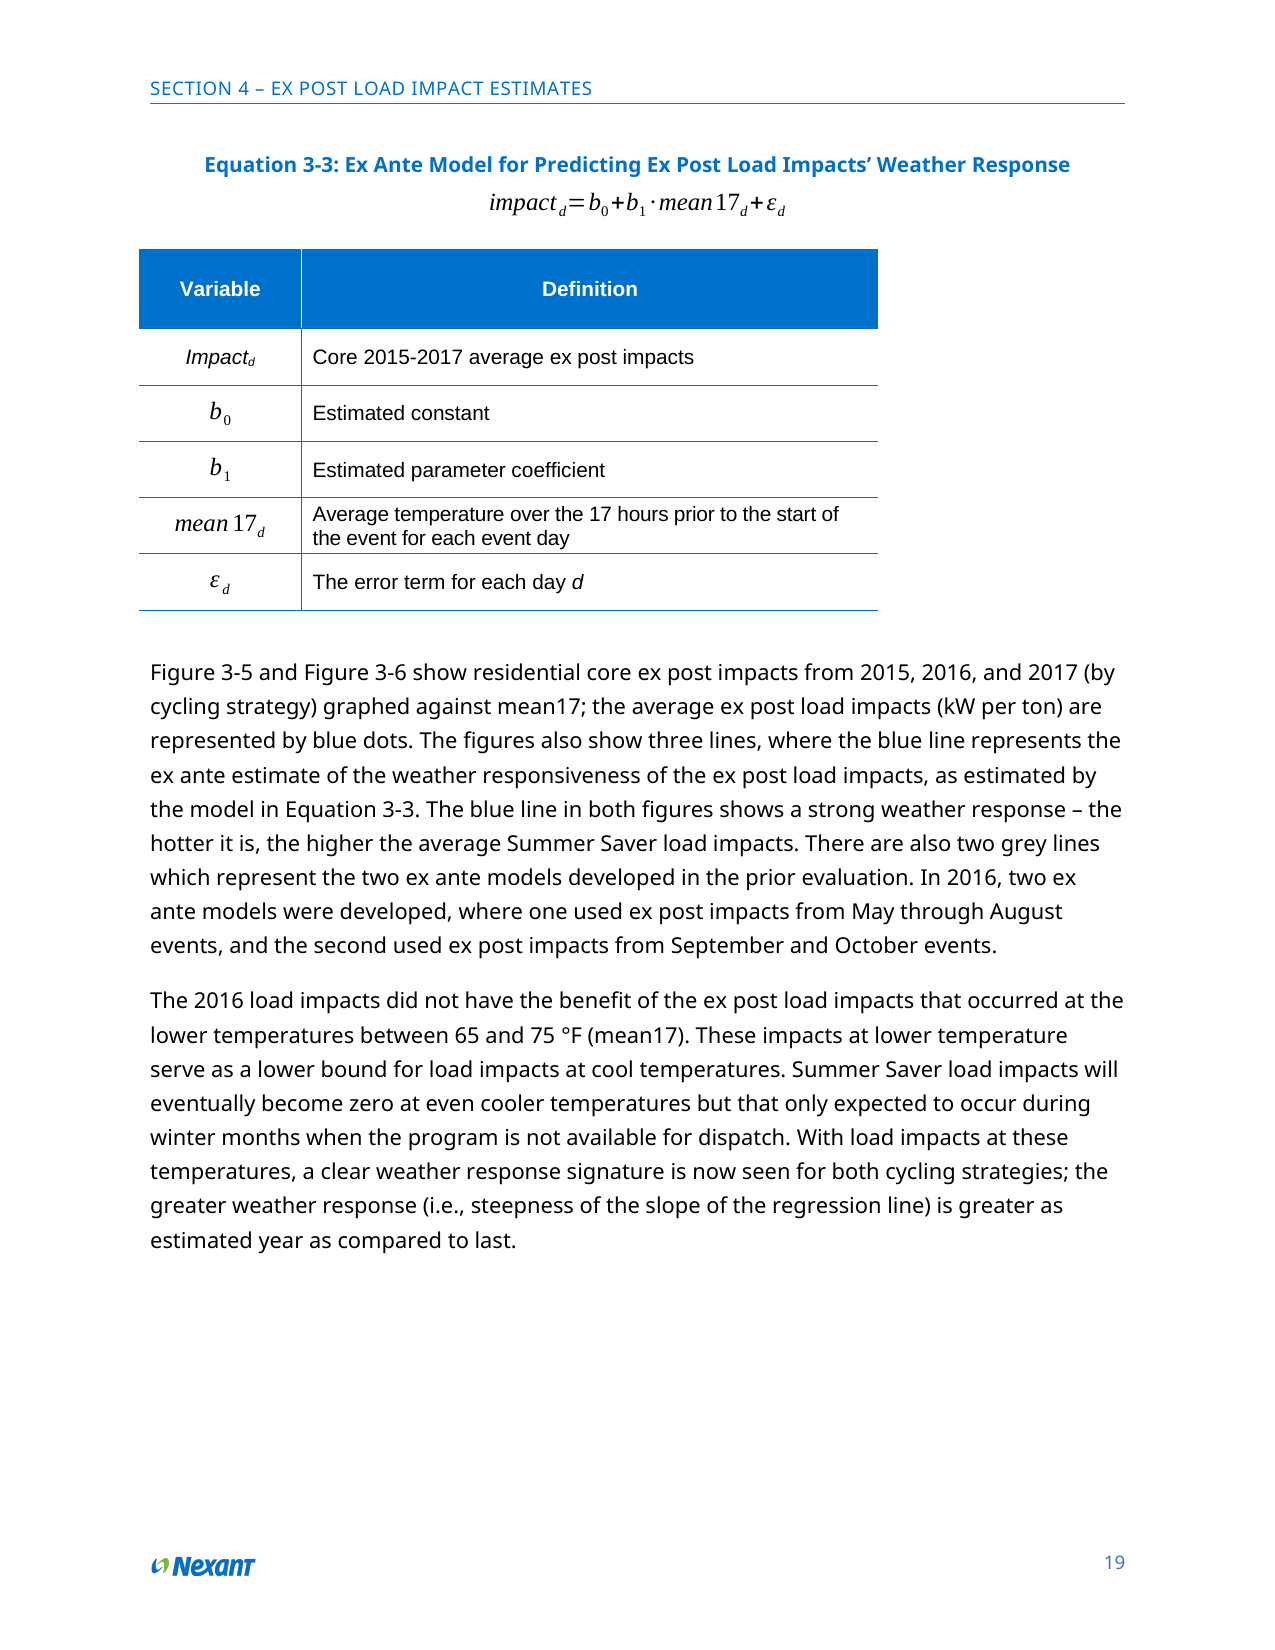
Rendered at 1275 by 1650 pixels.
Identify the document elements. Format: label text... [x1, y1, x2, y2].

table_cell [139, 554, 301, 609]
table_cell Core 2015-2017 average ex post impacts [302, 329, 878, 384]
text The 2016 load impacts did not have the benefit of the ex post load impacts that occurred at the lower temperatures between 65 and 75 °F (mean17). These impacts at lower temperature serve as a lower bound for load impacts at cool temperatures. Summer Saver load impacts will eventually become zero at even cooler temperatures but that only expected to occur during winter months when the program is not available for dispatch. With load impacts at these temperatures, a clear weather response signature is now seen for both cycling strategies; the greater weather response (i.e., steepness of the slope of the regression line) is greater as estimated year as compared to last. [150, 986, 1125, 1254]
table_cell Impactd [139, 329, 301, 384]
table_cell Estimated constant [302, 386, 878, 441]
table_cell [139, 498, 301, 553]
table_cell Average temperature over the 17 hours prior to the start of the event for each event day [302, 498, 878, 553]
table_header Variable [139, 249, 301, 328]
table_header Definition [302, 249, 878, 328]
table_cell Estimated parameter coefficient [302, 442, 878, 497]
table_cell The error term for each day d [302, 554, 878, 609]
table_cell [139, 442, 301, 497]
table_cell [139, 386, 301, 441]
picture [136, 1554, 271, 1591]
text Figure 3-5 and Figure 3-6 show residential core ex post impacts from 2015, 2016, and 2017 (by cycling strategy) graphed against mean17; the average ex post load impacts (kW per ton) are represented by blue dots. The figures also show three lines, where the blue line represents the ex ante estimate of the weather responsiveness of the ex post load impacts, as estimated by the model in Equation 3-3. The blue line in both figures shows a strong weather response – the hotter it is, the higher the average Summer Saver load impacts. There are also two grey lines which represent the two ex ante models developed in the prior evaluation. In 2016, two ex ante models were developed, where one used ex post impacts from May through August events, and the second used ex post impacts from September and October events. [150, 657, 1125, 960]
